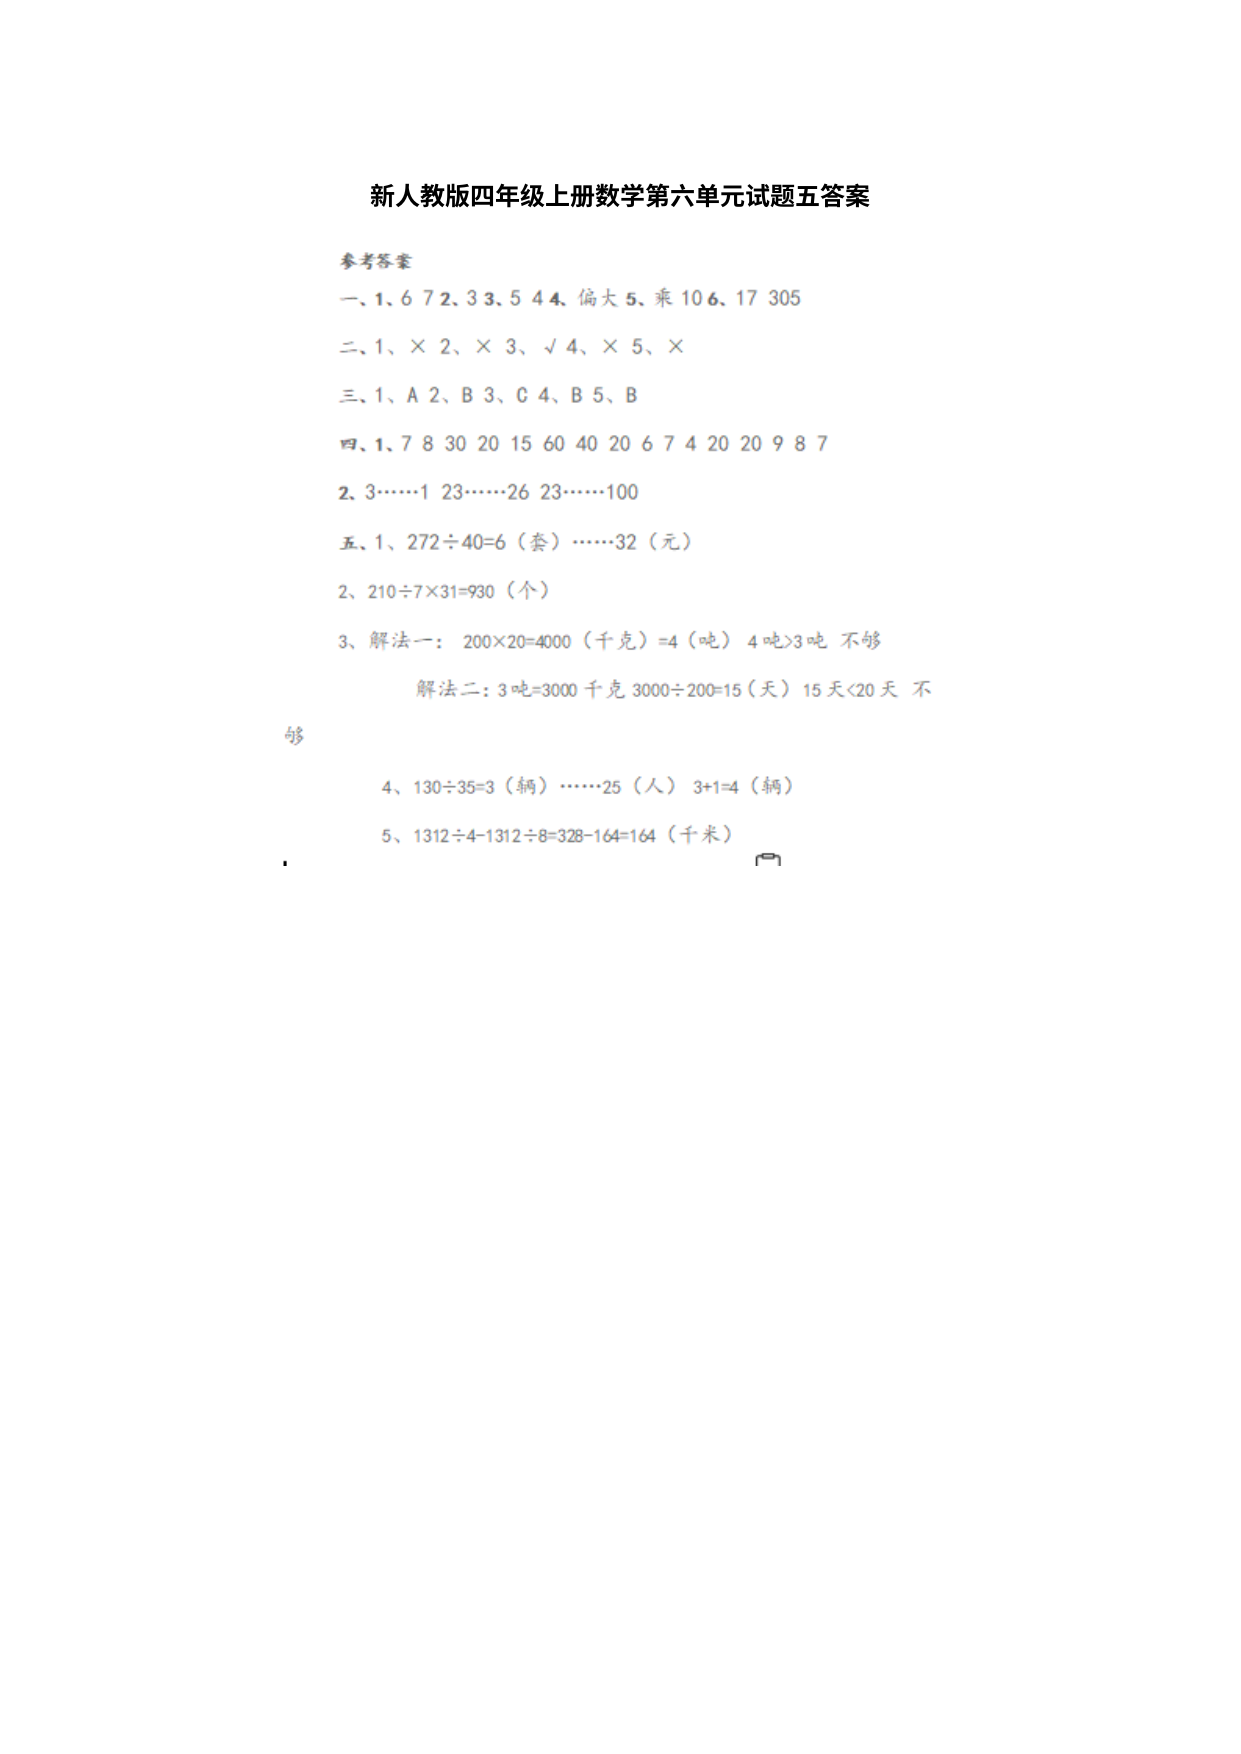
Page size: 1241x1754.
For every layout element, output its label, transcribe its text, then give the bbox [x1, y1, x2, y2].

picture [276, 227, 964, 866]
text 新人教版四年级上册数学第六单元试题五答案 [187, 162, 1053, 227]
